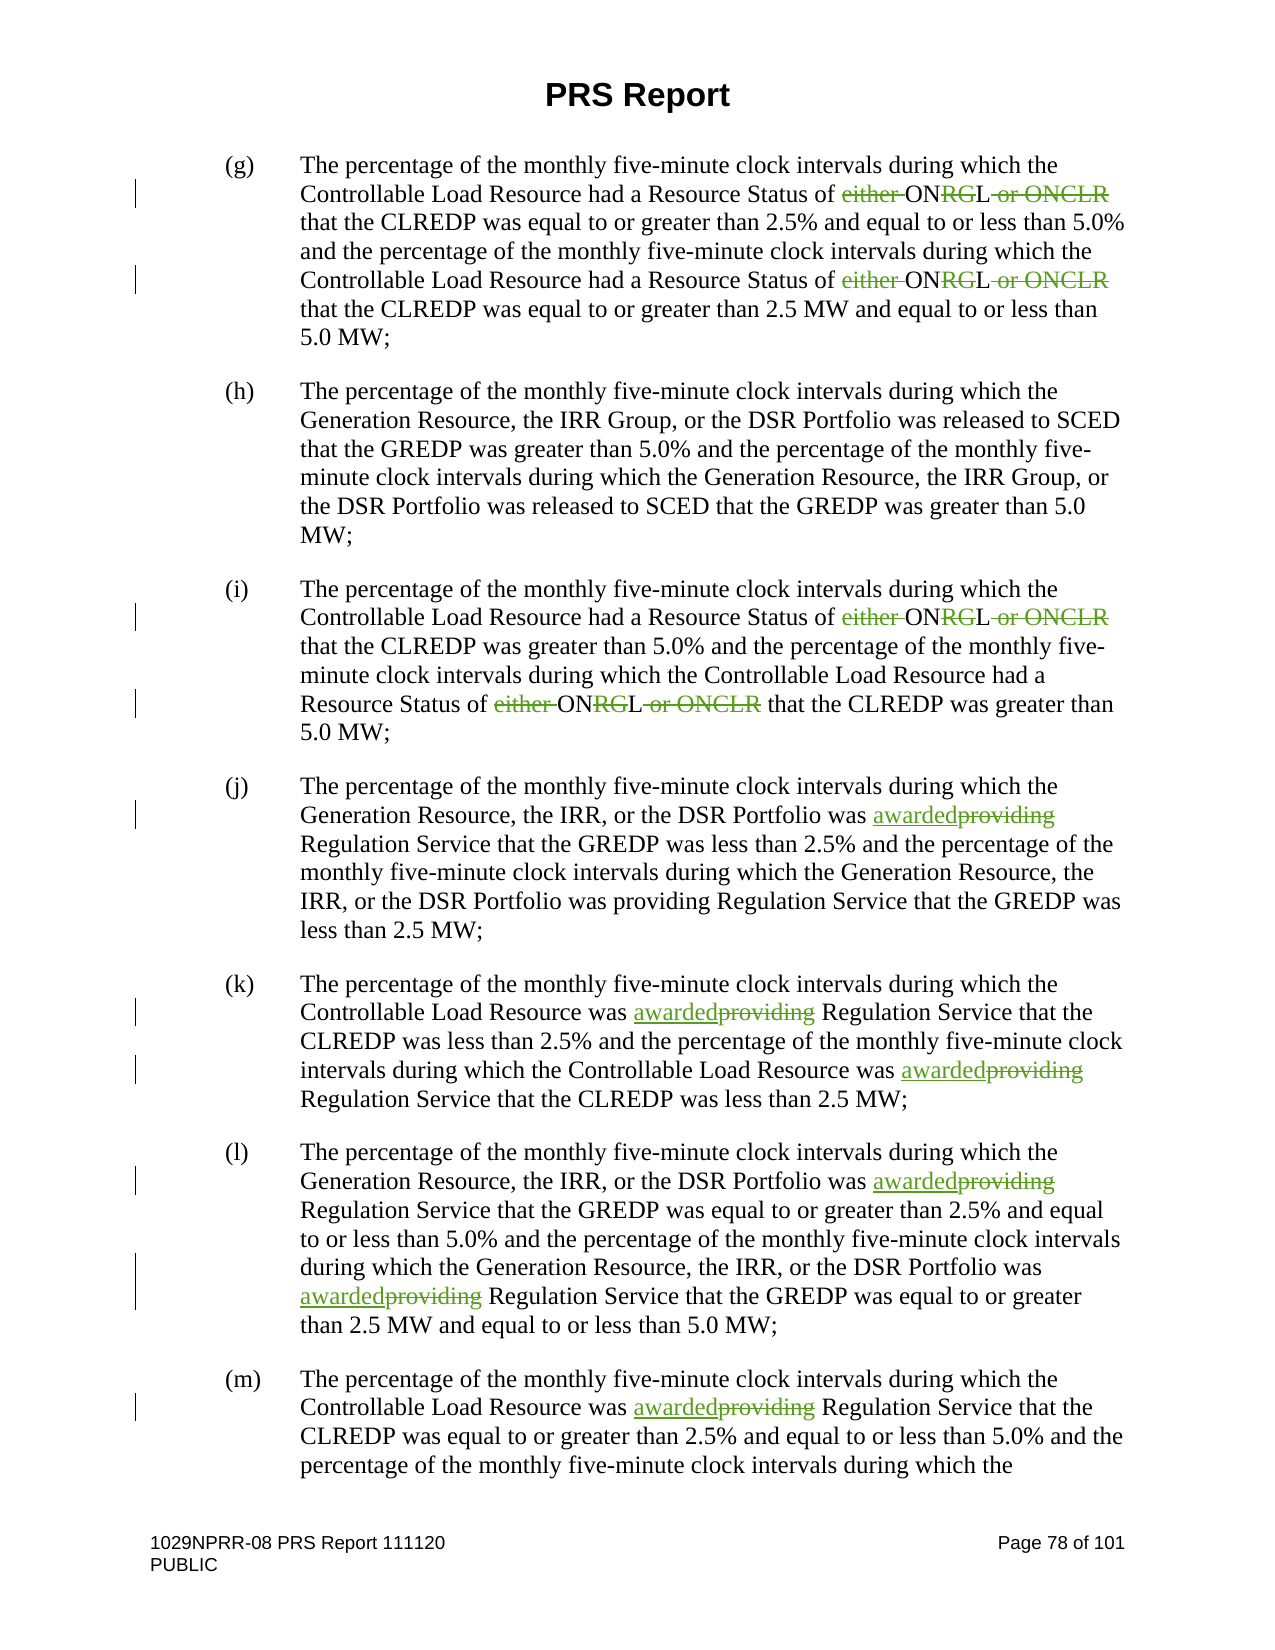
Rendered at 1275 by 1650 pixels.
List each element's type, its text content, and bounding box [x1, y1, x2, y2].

text (l) The percentage of the monthly five-minute clock intervals during which the Generation Resource, the IRR, or the DSR Portfolio was Regulation Service that the GREDP was equal to or greater than 2.5% and equal to or less than 5.0% and the percentage of the monthly five-minute clock intervals during which the Generation Resource, the IRR, or the DSR Portfolio was Regulation Service that the GREDP was equal to or greater than 2.5 MW and equal to or less than 5.0 MW; [225, 1137, 1125, 1339]
text (j) The percentage of the monthly five-minute clock intervals during which the Generation Resource, the IRR, or the DSR Portfolio was Regulation Service that the GREDP was less than 2.5% and the percentage of the monthly five-minute clock intervals during which the Generation Resource, the IRR, or the DSR Portfolio was providing Regulation Service that the GREDP was less than 2.5 MW; [225, 771, 1125, 944]
text (k) The percentage of the monthly five-minute clock intervals during which the Controllable Load Resource was Regulation Service that the CLREDP was less than 2.5% and the percentage of the monthly five-minute clock intervals during which the Controllable Load Resource was Regulation Service that the CLREDP was less than 2.5 MW; [225, 969, 1125, 1112]
text (i) The percentage of the monthly five-minute clock intervals during which the Controllable Load Resource had a Resource Status of ONL that the CLREDP was greater than 5.0% and the percentage of the monthly five-minute clock intervals during which the Controllable Load Resource had a Resource Status of ONL that the CLREDP was greater than 5.0 MW; [225, 574, 1125, 746]
text (g) The percentage of the monthly five-minute clock intervals during which the Controllable Load Resource had a Resource Status of ONL that the CLREDP was equal to or greater than 2.5% and equal to or less than 5.0% and the percentage of the monthly five-minute clock intervals during which the Controllable Load Resource had a Resource Status of ONL that the CLREDP was equal to or greater than 2.5 MW and equal to or less than 5.0 MW; [225, 150, 1125, 351]
text (h) The percentage of the monthly five-minute clock intervals during which the Generation Resource, the IRR Group, or the DSR Portfolio was released to SCED that the GREDP was greater than 5.0% and the percentage of the monthly five-minute clock intervals during which the Generation Resource, the IRR Group, or the DSR Portfolio was released to SCED that the GREDP was greater than 5.0 MW; [225, 376, 1125, 549]
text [225, 1364, 1125, 1479]
